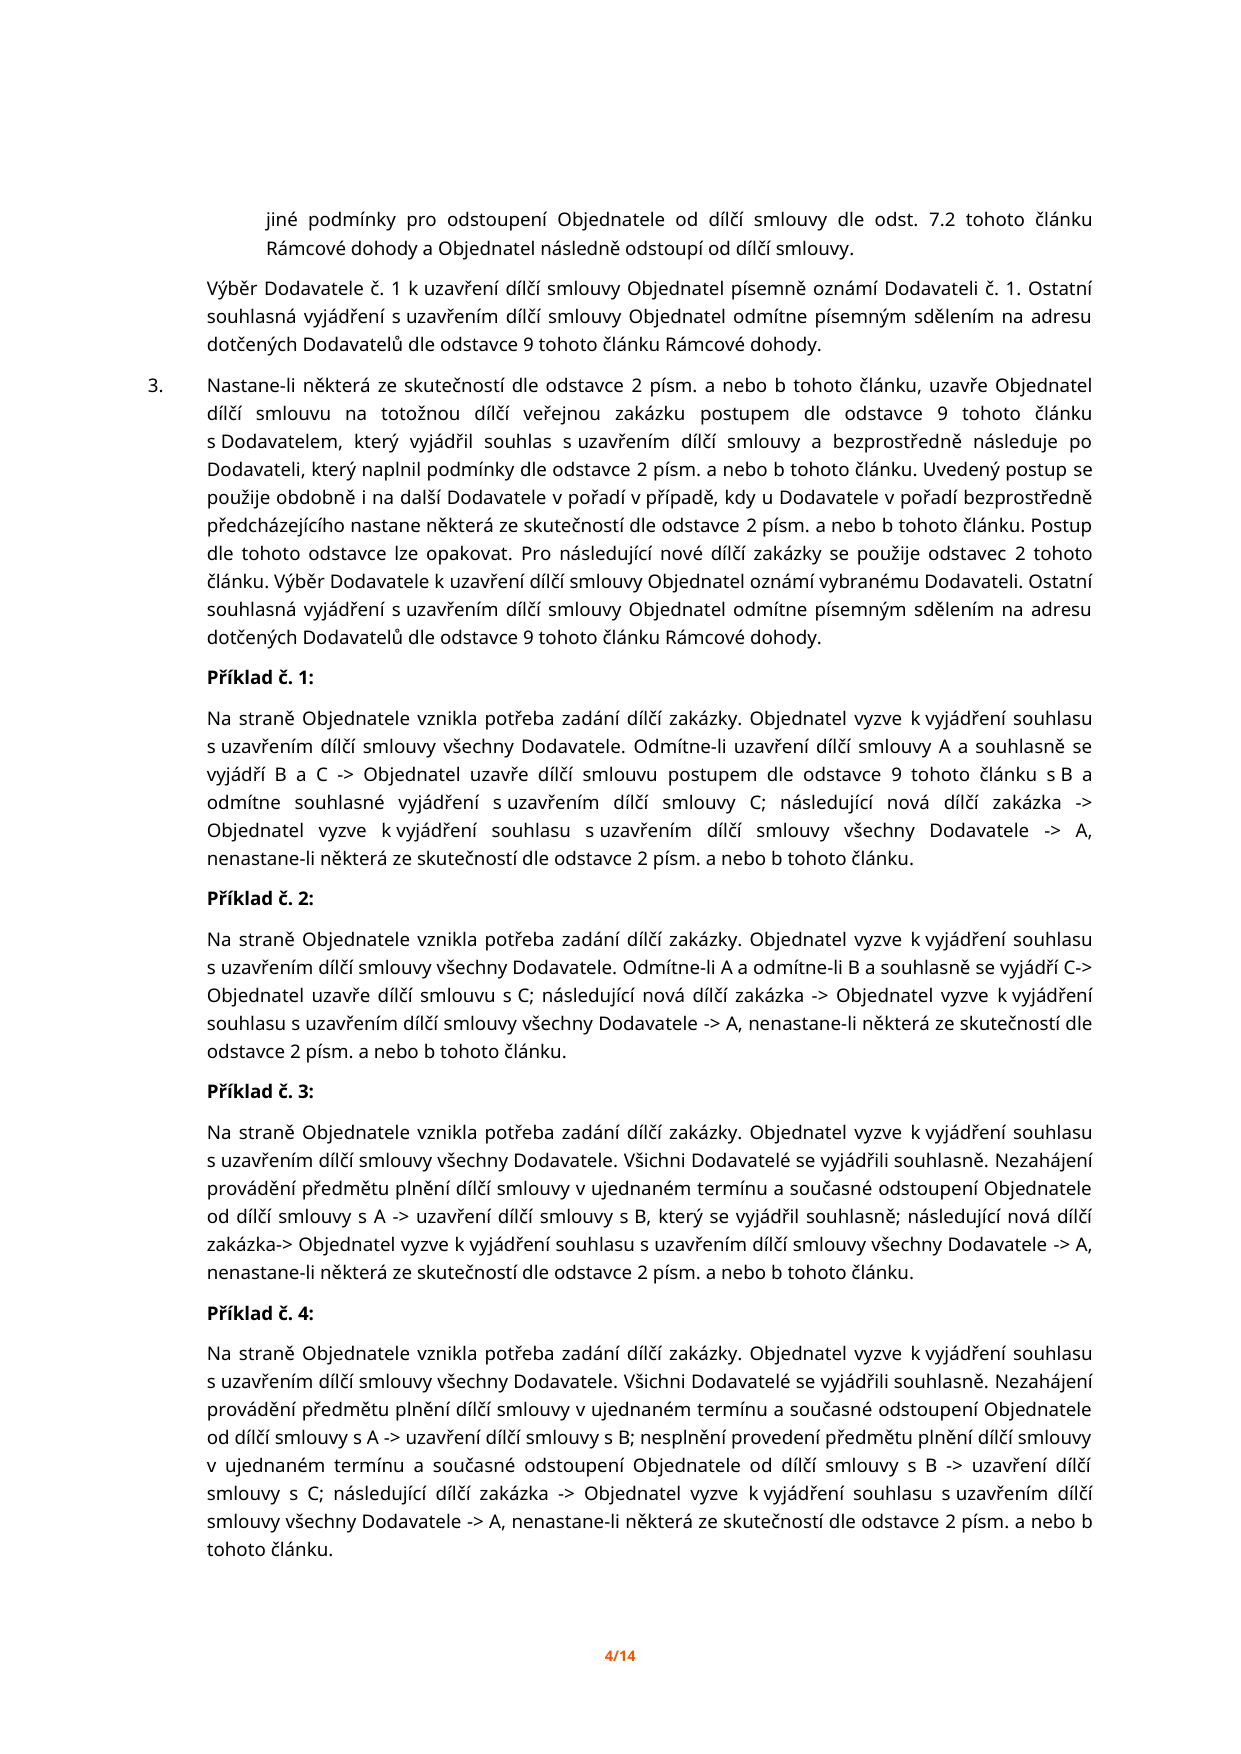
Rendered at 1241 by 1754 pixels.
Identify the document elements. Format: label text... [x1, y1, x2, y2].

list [207, 207, 1093, 260]
text Na straně Objednatele vznikla potřeba zadání dílčí zakázky. Objednatel vyzve k vyjádření souhlasu s uzavřením dílčí smlouvy všechny Dodavatele. Všichni Dodavatelé se vyjádřili souhlasně. Nezahájení provádění předmětu plnění dílčí smlouvy v ujednaném termínu a současné odstoupení Objednatele od dílčí smlouvy s A -> uzavření dílčí smlouvy s B, který se vyjádřil souhlasně; následující nová dílčí zakázka-> Objednatel vyzve k vyjádření souhlasu s uzavřením dílčí smlouvy všechny Dodavatele -> A, nenastane-li některá ze skutečností dle odstavce 2 písm. a nebo b tohoto článku. [207, 1119, 1093, 1285]
text Na straně Objednatele vznikla potřeba zadání dílčí zakázky. Objednatel vyzve k vyjádření souhlasu s uzavřením dílčí smlouvy všechny Dodavatele. Odmítne-li uzavření dílčí smlouvy A a souhlasně se vyjádří B a C -> Objednatel uzavře dílčí smlouvu postupem dle odstavce 9 tohoto článku s B a odmítne souhlasné vyjádření s uzavřením dílčí smlouvy C; následující nová dílčí zakázka -> Objednatel vyzve k vyjádření souhlasu s uzavřením dílčí smlouvy všechny Dodavatele -> A, nenastane-li některá ze skutečností dle odstavce 2 písm. a nebo b tohoto článku. [207, 705, 1093, 871]
text Příklad č. 3: [207, 1079, 1093, 1104]
text Příklad č. 2: [207, 886, 1093, 911]
text Příklad č. 4: [207, 1300, 1093, 1326]
list Nastane-li některá ze skutečností dle odstavce 2 písm. a nebo b tohoto článku, uzavře Objednatel dílčí smlouvu na totožnou dílčí veřejnou zakázku postupem dle odstavce 9 tohoto článku s Dodavatelem, který vyjádřil souhlas s uzavřením dílčí smlouvy a bezprostředně následuje po Dodavateli, který naplnil podmínky dle odstavce 2 písm. a nebo b tohoto článku. Uvedený postup se použije obdobně i na další Dodavatele v pořadí v případě, kdy u Dodavatele v pořadí bezprostředně předcházejícího nastane některá ze skutečností dle odstavce 2 písm. a nebo b tohoto článku. Postup dle tohoto odstavce lze opakovat. Pro následující nové dílčí zakázky se použije odstavec 2 tohoto článku. Výběr Dodavatele k uzavření dílčí smlouvy Objednatel oznámí vybranému Dodavateli. Ostatní souhlasná vyjádření s uzavřením dílčí smlouvy Objednatel odmítne písemným sdělením na adresu dotčených Dodavatelů dle odstavce 9 tohoto článku Rámcové dohody. [148, 372, 1093, 649]
text Na straně Objednatele vznikla potřeba zadání dílčí zakázky. Objednatel vyzve k vyjádření souhlasu s uzavřením dílčí smlouvy všechny Dodavatele. Odmítne-li A a odmítne-li B a souhlasně se vyjádří C-> Objednatel uzavře dílčí smlouvu s C; následující nová dílčí zakázka -> Objednatel vyzve k vyjádření souhlasu s uzavřením dílčí smlouvy všechny Dodavatele -> A, nenastane-li některá ze skutečností dle odstavce 2 písm. a nebo b tohoto článku. [207, 926, 1093, 1064]
list Výběr Dodavatele č. 1 k uzavření dílčí smlouvy Objednatel písemně oznámí Dodavateli č. 1. Ostatní souhlasná vyjádření s uzavřením dílčí smlouvy Objednatel odmítne písemným sdělením na adresu dotčených Dodavatelů dle odstavce 9 tohoto článku Rámcové dohody. [207, 275, 1093, 357]
text Příklad č. 1: [207, 664, 1093, 690]
text Na straně Objednatele vznikla potřeba zadání dílčí zakázky. Objednatel vyzve k vyjádření souhlasu s uzavřením dílčí smlouvy všechny Dodavatele. Všichni Dodavatelé se vyjádřili souhlasně. Nezahájení provádění předmětu plnění dílčí smlouvy v ujednaném termínu a současné odstoupení Objednatele od dílčí smlouvy s A -> uzavření dílčí smlouvy s B; nesplnění provedení předmětu plnění dílčí smlouvy v ujednaném termínu a současné odstoupení Objednatele od dílčí smlouvy s B -> uzavření dílčí smlouvy s C; následující dílčí zakázka -> Objednatel vyzve k vyjádření souhlasu s uzavřením dílčí smlouvy všechny Dodavatele -> A, nenastane-li některá ze skutečností dle odstavce 2 písm. a nebo b tohoto článku. [207, 1341, 1093, 1562]
